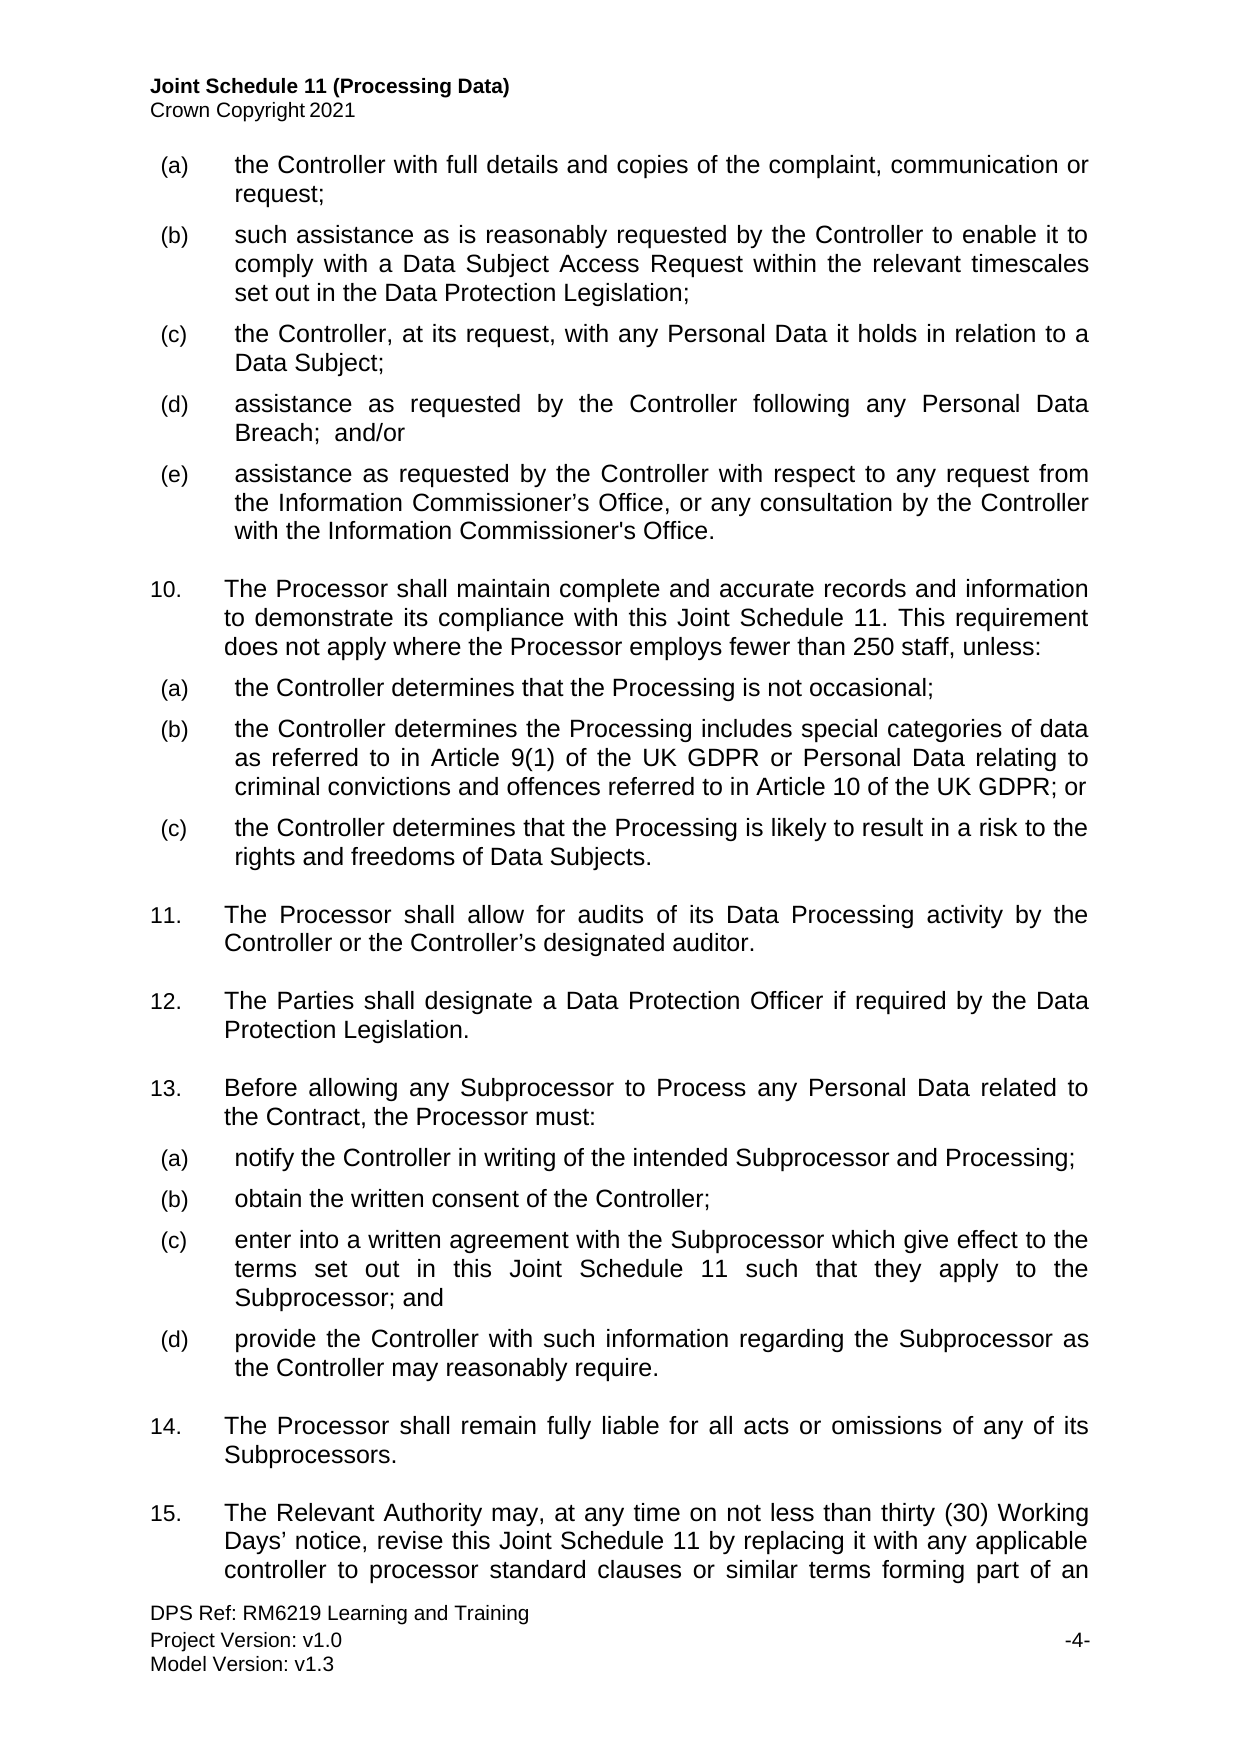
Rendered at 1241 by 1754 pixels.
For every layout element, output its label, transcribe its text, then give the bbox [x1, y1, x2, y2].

list the Controller determines the Processing includes special categories of data as referred to in Article 9(1) of the UK GDPR or Personal Data relating to criminal convictions and offences referred to in Article 10 of the UK GDPR; or [160, 714, 1090, 800]
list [150, 1497, 1090, 1584]
list the Controller with full details and copies of the complaint, communication or request; [160, 150, 1090, 207]
list provide the Controller with such information regarding the Subprocessor as the Controller may reasonably require. [160, 1324, 1090, 1382]
list enter into a written agreement with the Subprocessor which give effect to the terms set out in this Joint Schedule 11 such that they apply to the Subprocessor; and [160, 1225, 1090, 1312]
list obtain the written consent of the Controller; [160, 1184, 1090, 1213]
list notify the Controller in writing of the intended Subprocessor and Processing; [160, 1143, 1090, 1172]
list the Controller determines that the Processing is likely to result in a risk to the rights and freedoms of Data Subjects. [160, 813, 1090, 870]
list Before allowing any Subprocessor to Process any Personal Data related to the Contract, the Processor must: [150, 1073, 1090, 1130]
list assistance as requested by the Controller following any Personal Data Breach; and/or [160, 389, 1090, 446]
list the Controller, at its request, with any Personal Data it holds in relation to a Data Subject; [160, 319, 1090, 376]
list the Controller determines that the Processing is not occasional; [160, 673, 1090, 702]
list such assistance as is reasonably requested by the Controller to enable it to comply with a Data Subject Access Request within the relevant timescales set out in the Data Protection Legislation; [160, 220, 1090, 306]
list The Processor shall remain fully liable for all acts or omissions of any of its Subprocessors. [150, 1411, 1090, 1468]
list The Parties shall designate a Data Protection Officer if required by the Data Protection Legislation. [150, 986, 1090, 1044]
list The Processor shall allow for audits of its Data Processing activity by the Controller or the Controller’s designated auditor. [150, 899, 1090, 957]
list The Processor shall maintain complete and accurate records and information to demonstrate its compliance with this Joint Schedule 11. This requirement does not apply where the Processor employs fewer than 250 staff, unless: [150, 574, 1090, 660]
list assistance as requested by the Controller with respect to any request from the Information Commissioner’s Office, or any consultation by the Controller with the Information Commissioner's Office. [160, 459, 1090, 545]
